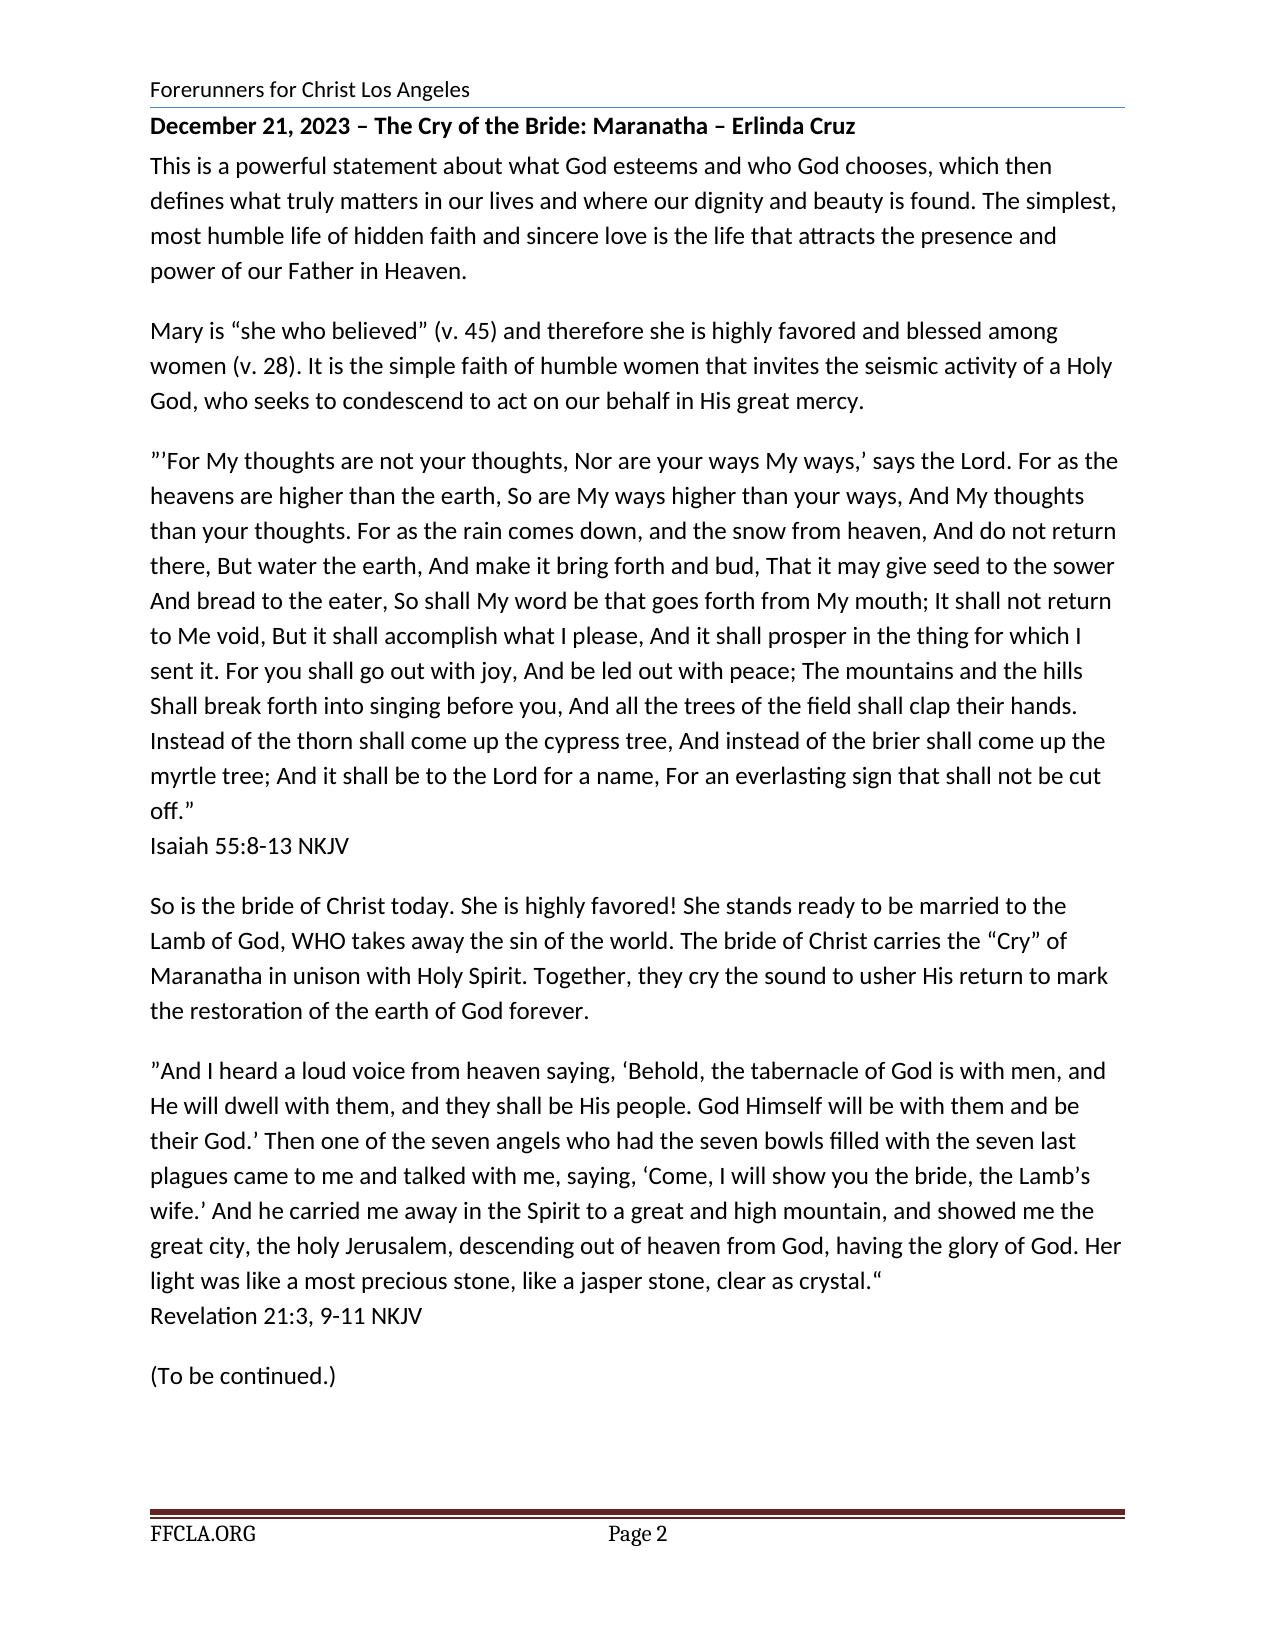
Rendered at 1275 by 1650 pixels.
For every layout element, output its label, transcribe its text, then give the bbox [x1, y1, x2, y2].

text Mary is “she who believed” (v. 45) and therefore she is highly favored and blessed among women (v. 28). It is the simple faith of humble women that invites the seismic activity of a Holy God, who seeks to condescend to act on our behalf in His great mercy. [150, 315, 1125, 416]
text ”And I heard a loud voice from heaven saying, ‘Behold, the tabernacle of God is with men, and He will dwell with them, and they shall be His people. God Himself will be with them and be their God.’ Then one of the seven angels who had the seven bowls filled with the seven last plagues came to me and talked with me, saying, ‘Come, I will show you the bride, the Lamb’s wife.’ And he carried me away in the Spirit to a great and high mountain, and showed me the great city, the holy Jerusalem, descending out of heaven from God, having the glory of God. Her light was like a most precious stone, like a jasper stone, clear as crystal.“ Revelation 21:3, 9-11 NKJV [150, 1055, 1125, 1331]
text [150, 150, 1125, 286]
text ”’For My thoughts are not your thoughts, Nor are your ways My ways,’ says the Lord. For as the heavens are higher than the earth, So are My ways higher than your ways, And My thoughts than your thoughts. For as the rain comes down, and the snow from heaven, And do not return there, But water the earth, And make it bring forth and bud, That it may give seed to the sower And bread to the eater, So shall My word be that goes forth from My mouth; It shall not return to Me void, But it shall accomplish what I please, And it shall prosper in the thing for which I sent it. For you shall go out with joy, And be led out with peace; The mountains and the hills Shall break forth into singing before you, And all the trees of the field shall clap their hands. Instead of the thorn shall come up the cypress tree, And instead of the brier shall come up the myrtle tree; And it shall be to the Lord for a name, For an everlasting sign that shall not be cut off.” Isaiah 55:8-13 NKJV [150, 445, 1125, 861]
text So is the bride of Christ today. She is highly favored! She stands ready to be married to the Lamb of God, WHO takes away the sin of the world. The bride of Christ carries the “Cry” of Maranatha in unison with Holy Spirit. Together, they cry the sound to usher His return to mark the restoration of the earth of God forever. [150, 890, 1125, 1026]
text (To be continued.) [150, 1360, 1125, 1391]
